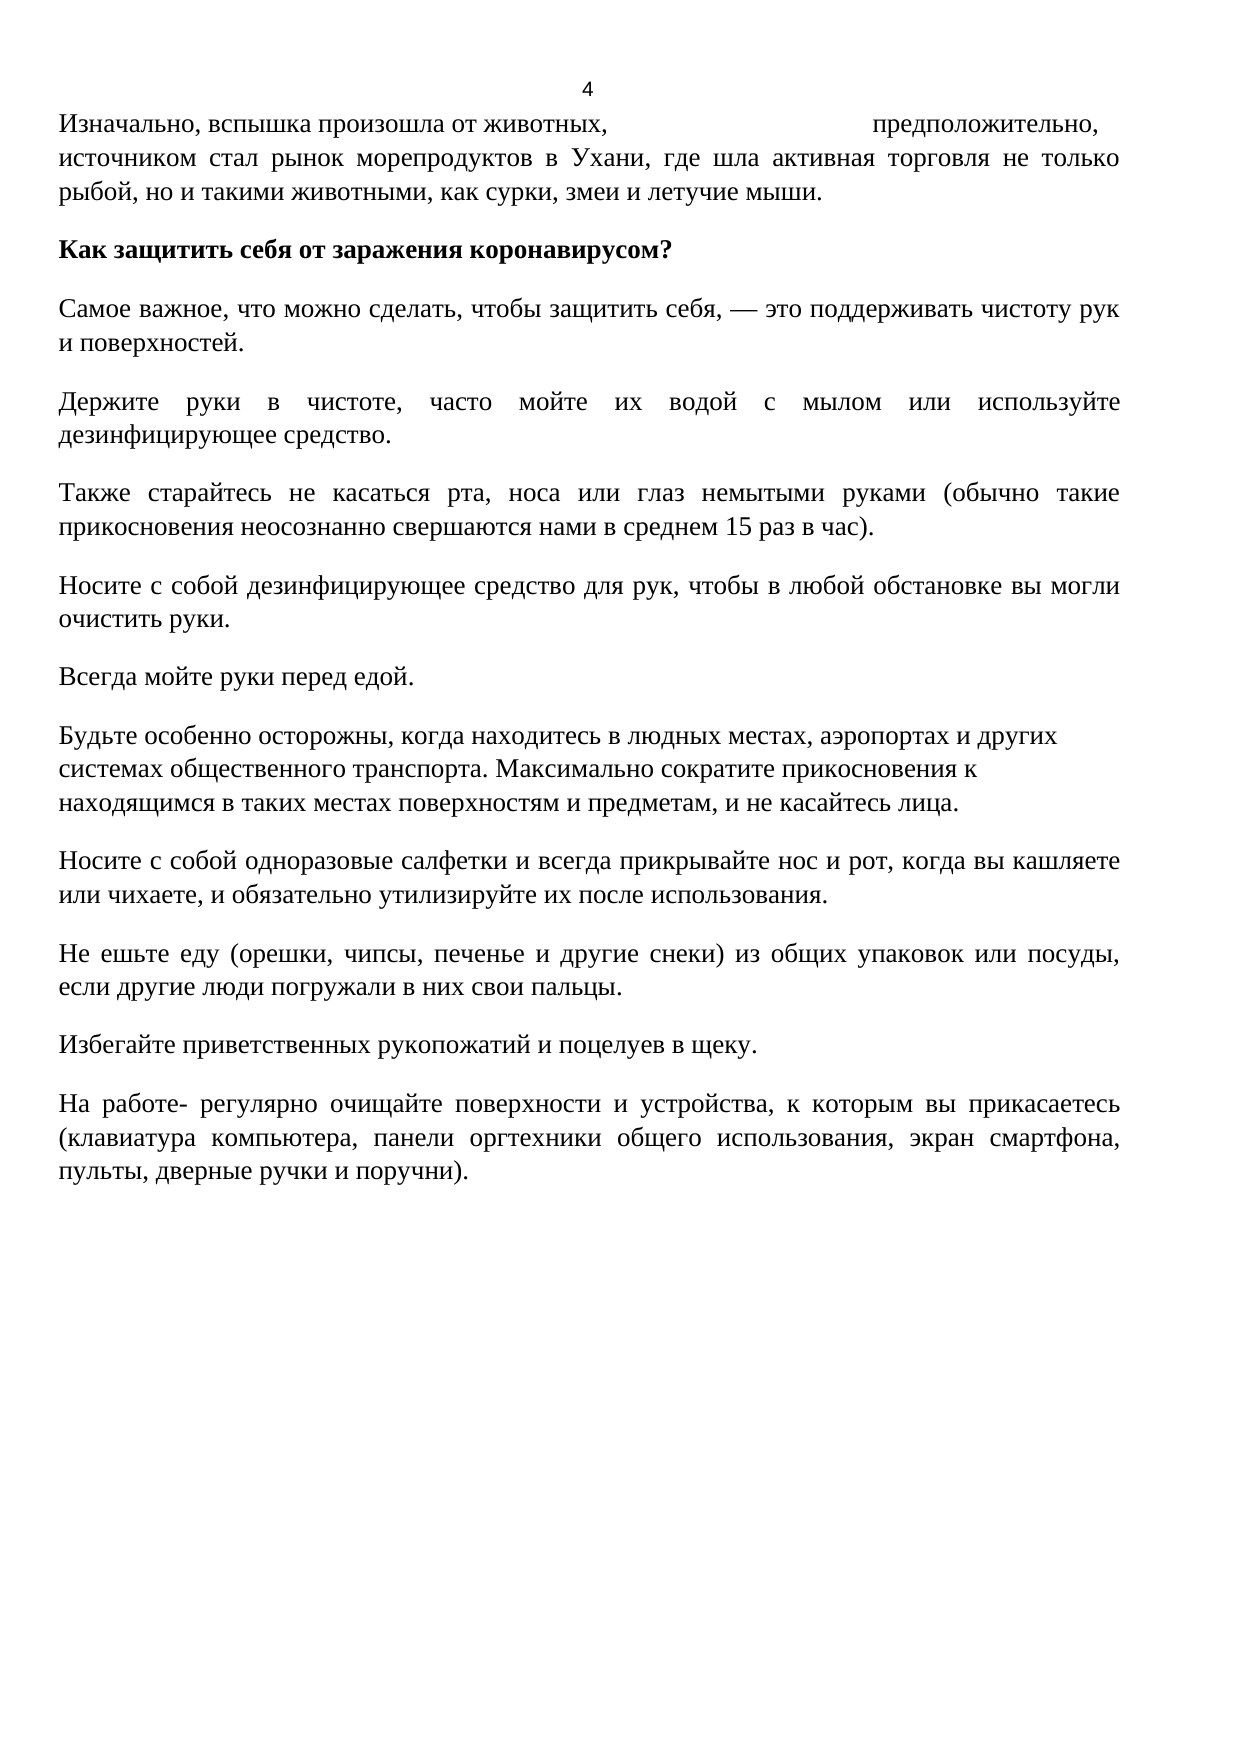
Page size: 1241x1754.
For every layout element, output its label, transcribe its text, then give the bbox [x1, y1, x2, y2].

text Не ешьте еду (орешки, чипсы, печенье и другие снеки) из общих упаковок или посуды, если другие люди погружали в них свои пальцы. [58, 937, 1122, 1002]
text На работе- регулярно очищайте поверхности и устройства, к которым вы прикасаетесь (клавиатура компьютера, панели оргтехники общего использования, экран смартфона, пульты, дверные ручки и поручни). [58, 1087, 1122, 1185]
text Также старайтесь не касаться рта, носа или глаз немытыми руками (обычно такие прикосновения неосознанно свершаются нами в среднем 15 раз в час). [58, 476, 1122, 541]
text источником стал рынок морепродуктов в Ухани, где шла активная торговля не только рыбой, но и такими животными, как сурки, змеи и летучие мыши. [58, 141, 1122, 206]
text Носите с собой одноразовые салфетки и всегда прикрывайте нос и рот, когда вы кашляете или чихаете, и обязательно утилизируйте их после использования. [58, 844, 1122, 909]
text Изначально, вспышка произошла от животных, предположительно, [58, 107, 1122, 138]
text Держите руки в чистоте, часто мойте их водой с мылом или используйте дезинфицирующее средство. [58, 385, 1122, 449]
text Избегайте приветственных рукопожатий и поцелуев в щеку. [58, 1029, 1122, 1060]
text Как защитить себя от заражения коронавирусом? [58, 233, 1122, 264]
text Самое важное, что можно сделать, чтобы защитить себя, — это поддерживать чистоту рук и поверхностей. [58, 292, 1122, 357]
text Носите с собой дезинфицирующее средство для рук, чтобы в любой обстановке вы могли очистить руки. [58, 569, 1122, 633]
text Будьте особенно осторожны, когда находитесь в людных местах, аэропортах и других системах общественного транспорта. Максимально сократите прикосновения к находящимся в таких местах поверхностям и предметам, и не касайтесь лица. [58, 719, 1122, 817]
text Всегда мойте руки перед едой. [58, 660, 1122, 691]
